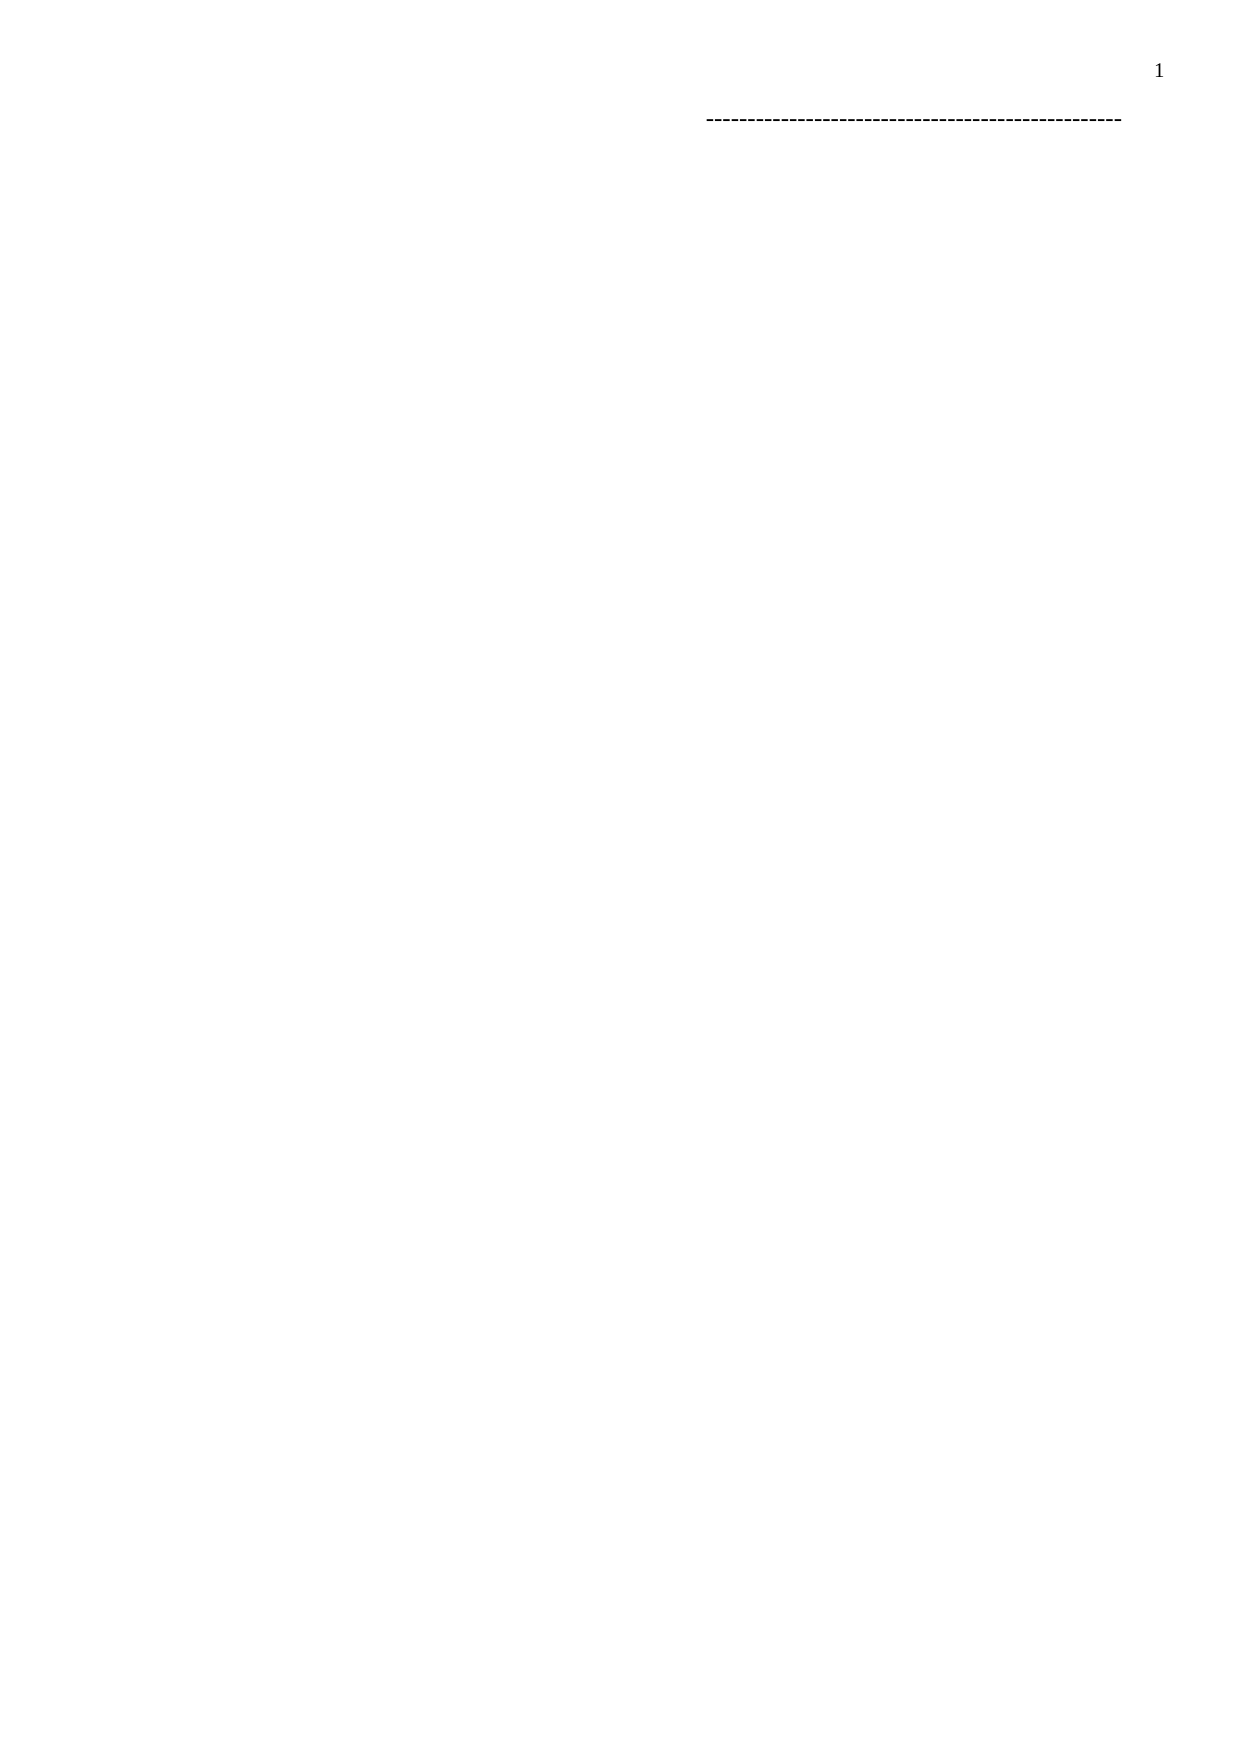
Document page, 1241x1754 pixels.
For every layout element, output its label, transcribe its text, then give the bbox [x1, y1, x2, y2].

text -------------------------------------------------- [148, 103, 1122, 132]
